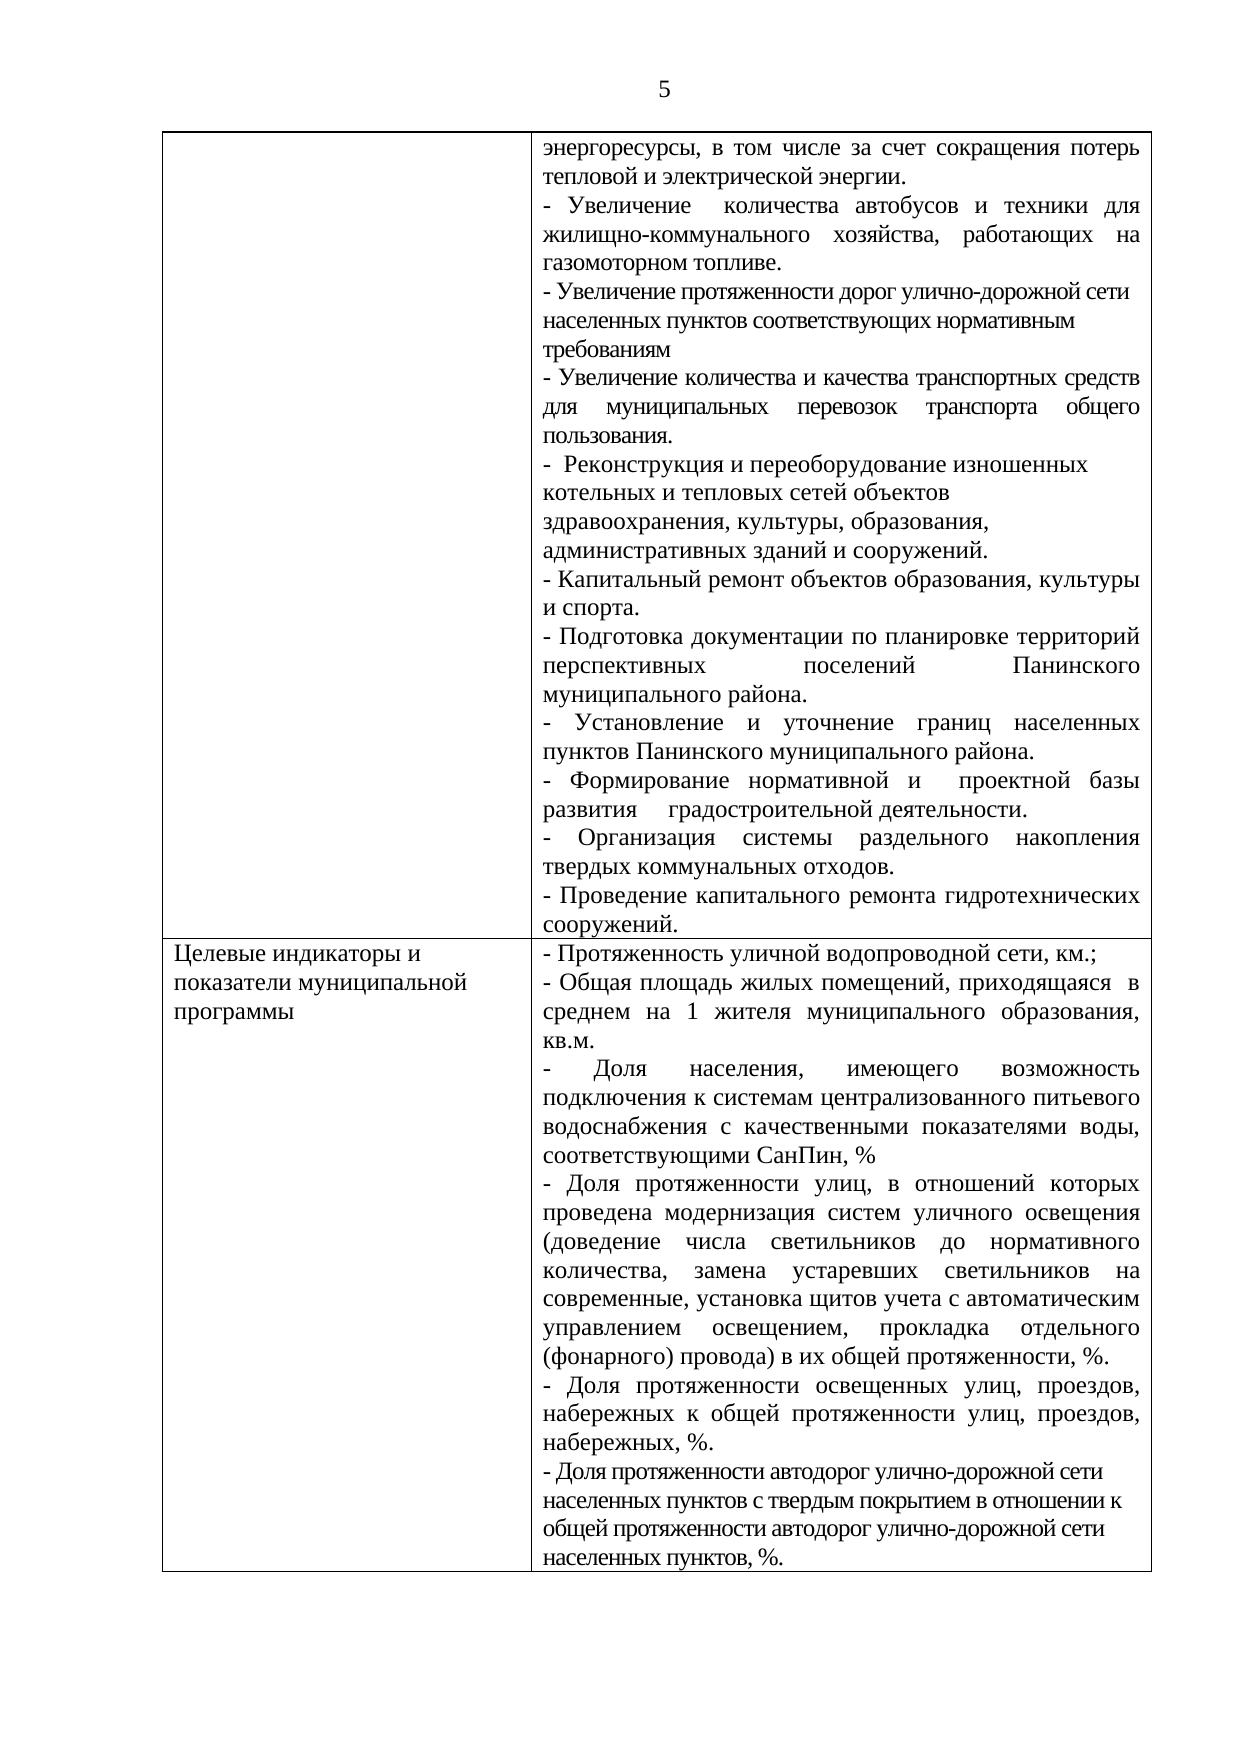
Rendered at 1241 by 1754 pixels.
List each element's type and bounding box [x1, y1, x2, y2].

table_cell [532, 133, 1151, 937]
table_cell [163, 939, 531, 1571]
table_cell [532, 939, 1151, 1571]
table_cell [163, 133, 531, 937]
